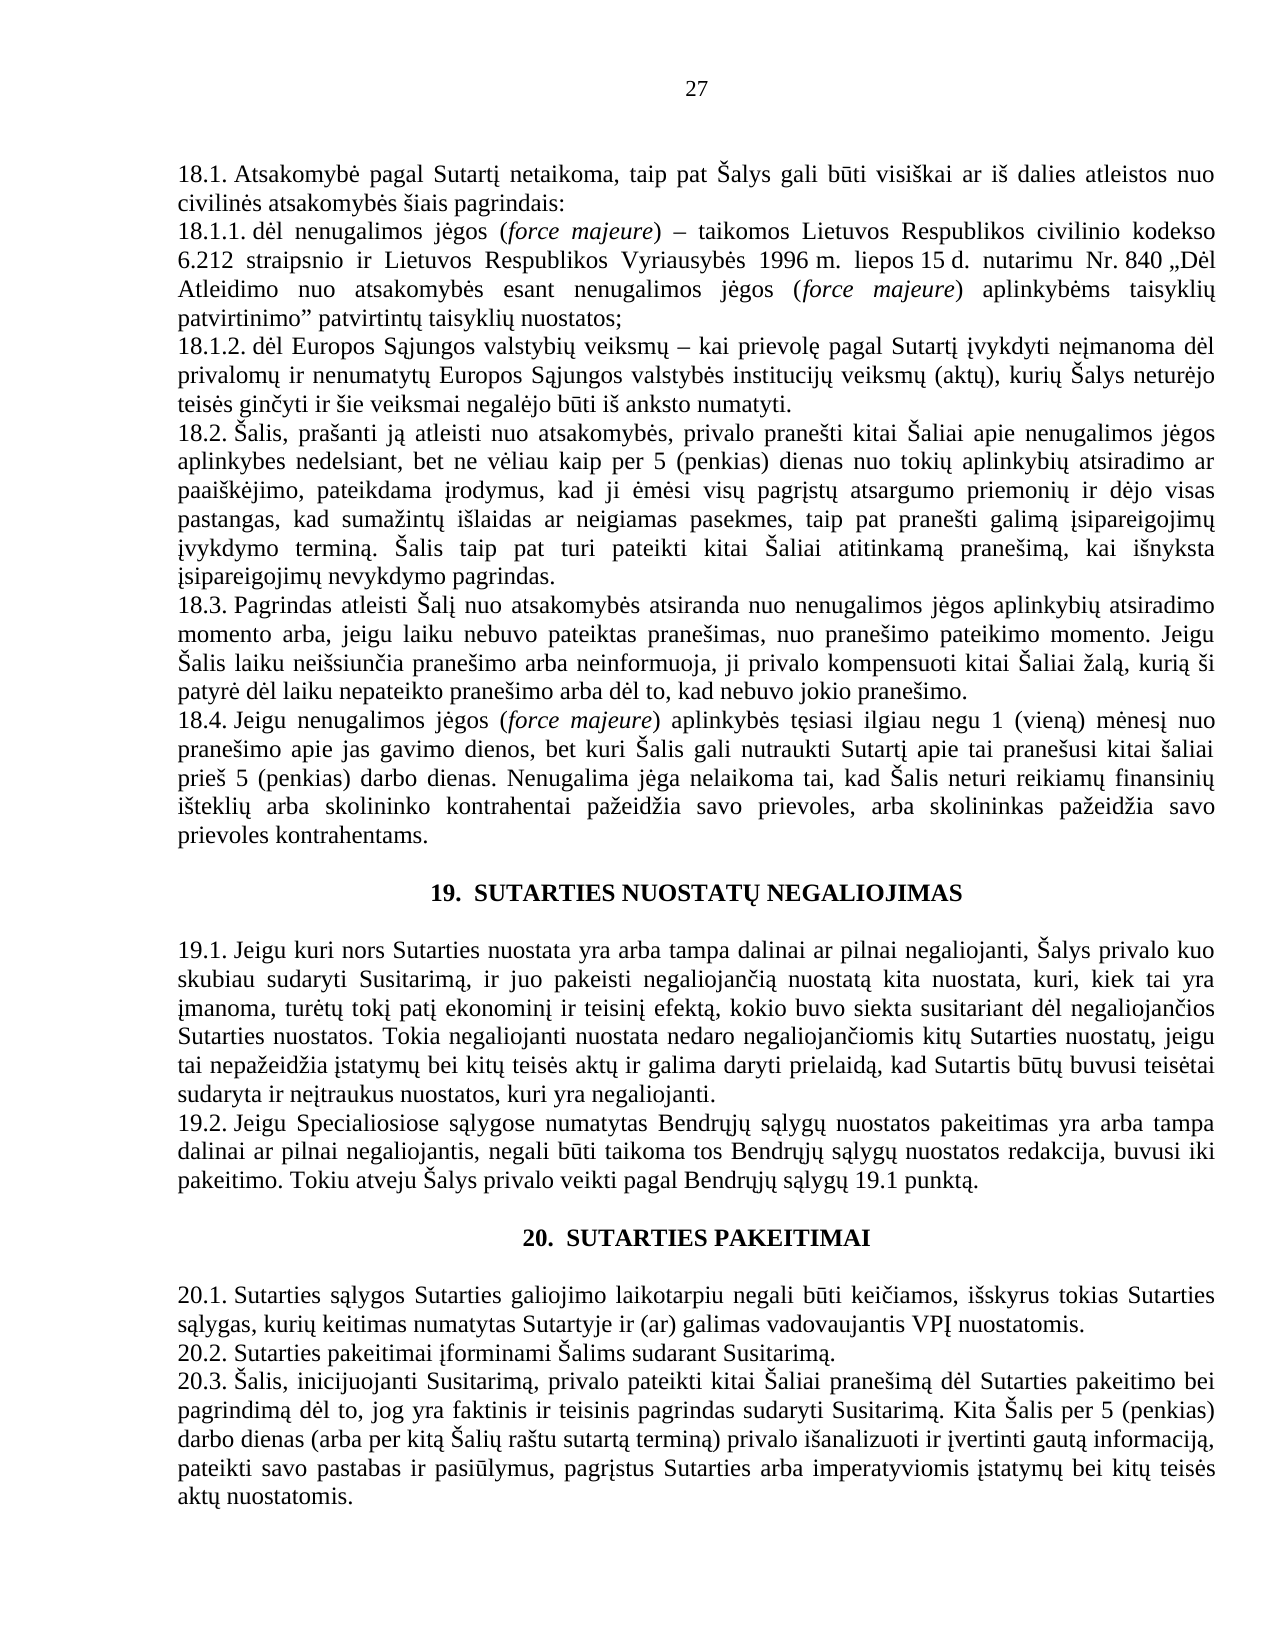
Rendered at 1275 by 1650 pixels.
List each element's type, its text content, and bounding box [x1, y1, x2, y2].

text 19.1. Jeigu kuri nors Sutarties nuostata yra arba tampa dalinai ar pilnai negaliojanti, Šalys privalo kuo skubiau sudaryti Susitarimą, ir juo pakeisti negaliojančią nuostatą kita nuostata, kuri, kiek tai yra įmanoma, turėtų tokį patį ekonominį ir teisinį efektą, kokio buvo siekta susitariant dėl negaliojančios Sutarties nuostatos. Tokia negaliojanti nuostata nedaro negaliojančiomis kitų Sutarties nuostatų, jeigu tai nepažeidžia įstatymų bei kitų teisės aktų ir galima daryti prielaidą, kad Sutartis būtų buvusi teisėtai sudaryta ir neįtraukus nuostatos, kuri yra negaliojanti. [177, 935, 1216, 1108]
text 20. SUTARTIES PAKEITIMAI [177, 1223, 1216, 1251]
text 18.1.2. dėl Europos Sąjungos valstybių veiksmų – kai prievolę pagal Sutartį įvykdyti neįmanoma dėl privalomų ir nenumatytų Europos Sąjungos valstybės institucijų veiksmų (aktų), kurių Šalys neturėjo teisės ginčyti ir šie veiksmai negalėjo būti iš anksto numatyti. [177, 331, 1216, 418]
text 18.1. Atsakomybė pagal Sutartį netaikoma, taip pat Šalys gali būti visiškai ar iš dalies atleistos nuo civilinės atsakomybės šiais pagrindais: [177, 159, 1216, 216]
text 20.1. Sutarties sąlygos Sutarties galiojimo laikotarpiu negali būti keičiamos, išskyrus tokias Sutarties sąlygas, kurių keitimas numatytas Sutartyje ir (ar) galimas vadovaujantis VPĮ nuostatomis. [177, 1280, 1216, 1338]
text 18.2. Šalis, prašanti ją atleisti nuo atsakomybės, privalo pranešti kitai Šaliai apie nenugalimos jėgos aplinkybes nedelsiant, bet ne vėliau kaip per 5 (penkias) dienas nuo tokių aplinkybių atsiradimo ar paaiškėjimo, pateikdama įrodymus, kad ji ėmėsi visų pagrįstų atsargumo priemonių ir dėjo visas pastangas, kad sumažintų išlaidas ar neigiamas pasekmes, taip pat pranešti galimą įsipareigojimų įvykdymo terminą. Šalis taip pat turi pateikti kitai Šaliai atitinkamą pranešimą, kai išnyksta įsipareigojimų nevykdymo pagrindas. [177, 418, 1216, 590]
text 18.3. Pagrindas atleisti Šalį nuo atsakomybės atsiranda nuo nenugalimos jėgos aplinkybių atsiradimo momento arba, jeigu laiku nebuvo pateiktas pranešimas, nuo pranešimo pateikimo momento. Jeigu Šalis laiku neišsiunčia pranešimo arba neinformuoja, ji privalo kompensuoti kitai Šaliai žalą, kurią ši patyrė dėl laiku nepateikto pranešimo arba dėl to, kad nebuvo jokio pranešimo. [177, 590, 1216, 705]
text 18.1.1. dėl nenugalimos jėgos (force majeure) – taikomos Lietuvos Respublikos civilinio kodekso 6.212 straipsnio ir Lietuvos Respublikos Vyriausybės 1996 m. liepos 15 d. nutarimu Nr. 840 „Dėl Atleidimo nuo atsakomybės esant nenugalimos jėgos (force majeure) aplinkybėms taisyklių patvirtinimo” patvirtintų taisyklių nuostatos; [177, 216, 1216, 331]
text 20.2. Sutarties pakeitimai įforminami Šalims sudarant Susitarimą. [177, 1338, 1216, 1366]
text 18.4. Jeigu nenugalimos jėgos (force majeure) aplinkybės tęsiasi ilgiau negu 1 (vieną) mėnesį nuo pranešimo apie jas gavimo dienos, bet kuri Šalis gali nutraukti Sutartį apie tai pranešusi kitai šaliai prieš 5 (penkias) darbo dienas. Nenugalima jėga nelaikoma tai, kad Šalis neturi reikiamų finansinių išteklių arba skolininko kontrahentai pažeidžia savo prievoles, arba skolininkas pažeidžia savo prievoles kontrahentams. [177, 705, 1216, 849]
text 19. SUTARTIES NUOSTATŲ NEGALIOJIMAS [177, 878, 1216, 906]
text 20.3. Šalis, inicijuojanti Susitarimą, privalo pateikti kitai Šaliai pranešimą dėl Sutarties pakeitimo bei pagrindimą dėl to, jog yra faktinis ir teisinis pagrindas sudaryti Susitarimą. Kita Šalis per 5 (penkias) darbo dienas (arba per kitą Šalių raštu sutartą terminą) privalo išanalizuoti ir įvertinti gautą informaciją, pateikti savo pastabas ir pasiūlymus, pagrįstus Sutarties arba imperatyviomis įstatymų bei kitų teisės aktų nuostatomis. [177, 1366, 1216, 1510]
text 19.2. Jeigu Specialiosiose sąlygose numatytas Bendrųjų sąlygų nuostatos pakeitimas yra arba tampa dalinai ar pilnai negaliojantis, negali būti taikoma tos Bendrųjų sąlygų nuostatos redakcija, buvusi iki pakeitimo. Tokiu atveju Šalys privalo veikti pagal Bendrųjų sąlygų 19.1 punktą. [177, 1108, 1216, 1194]
